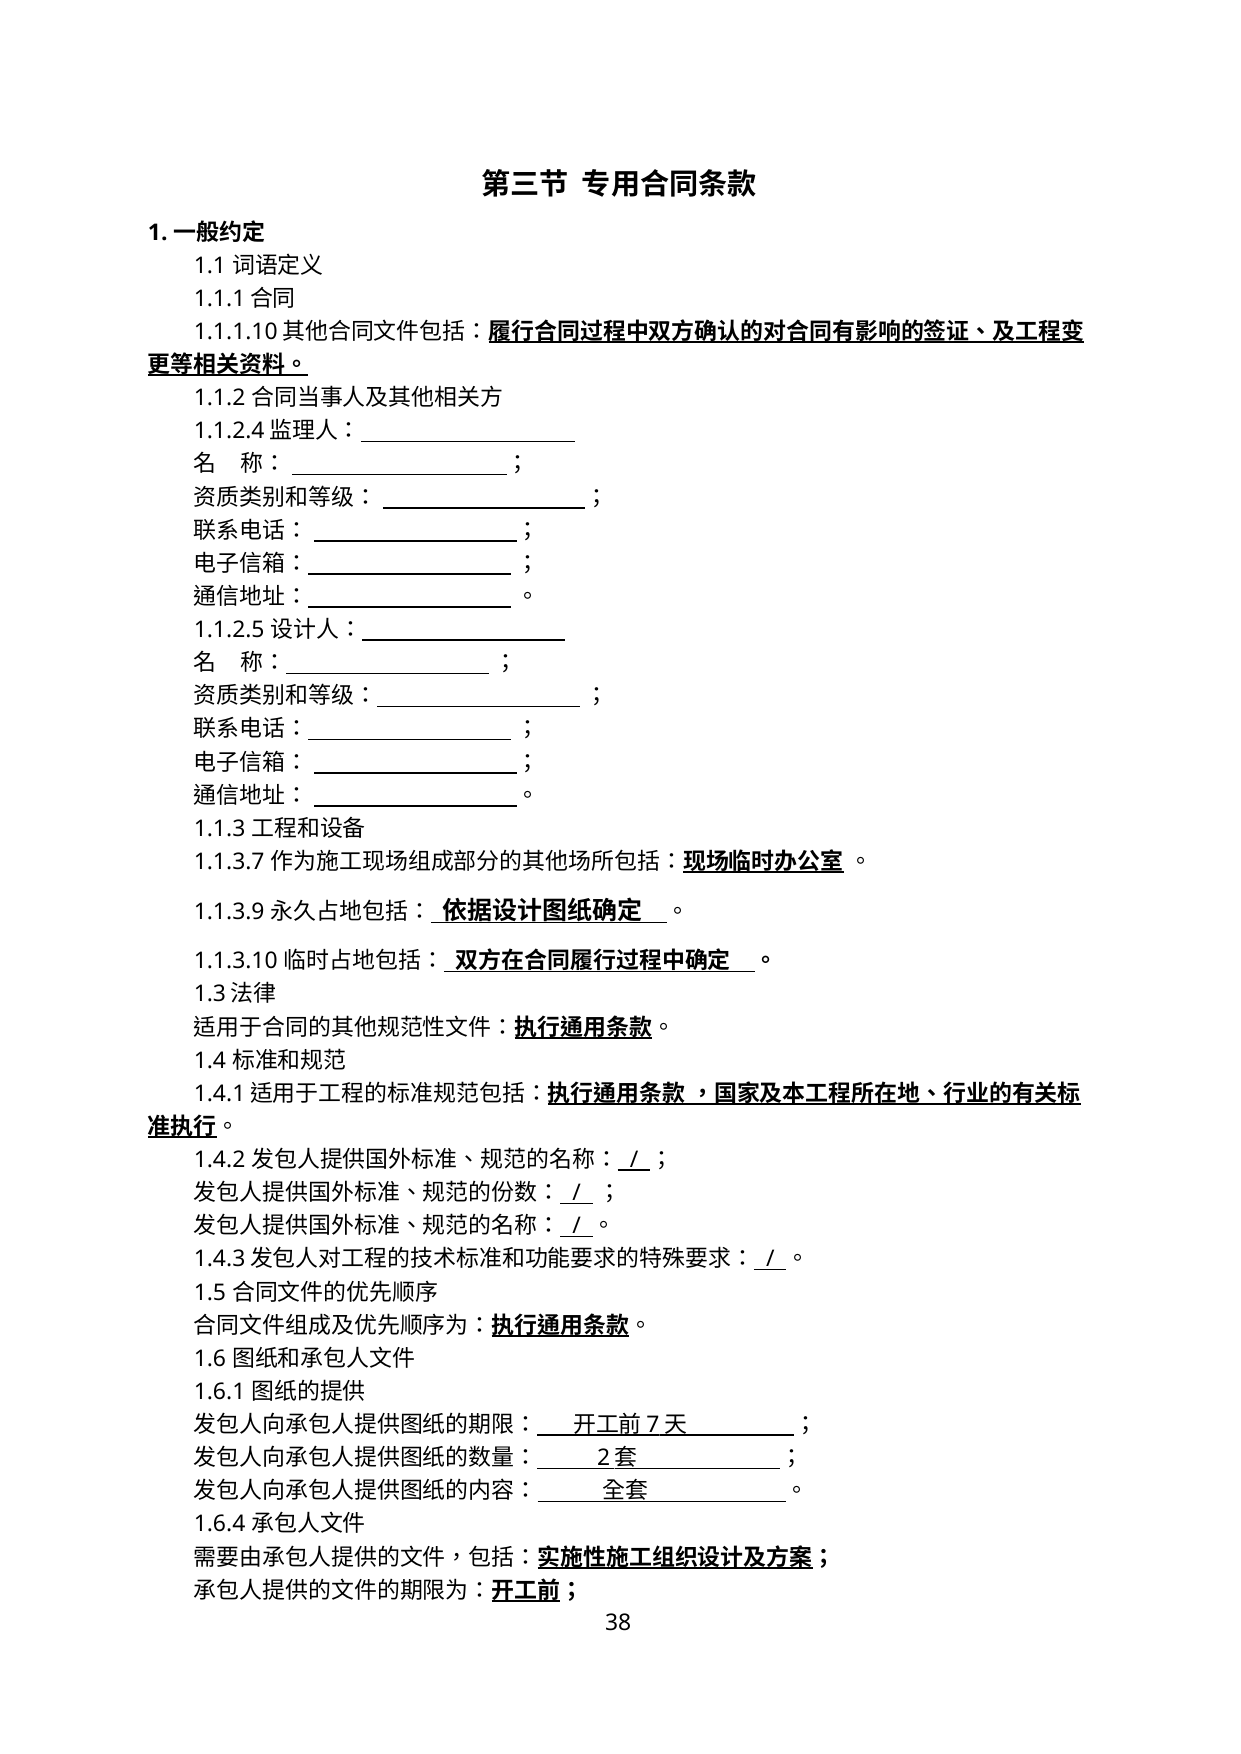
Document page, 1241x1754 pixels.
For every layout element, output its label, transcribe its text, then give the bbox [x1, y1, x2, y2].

text 1.4.2 发包人提供国外标准、规范的名称： / ； [148, 1142, 1090, 1175]
text 1.1.3 工程和设备 [148, 811, 1090, 844]
text 1.6.4 承包人文件 [148, 1506, 1090, 1539]
text 发包人向承包人提供图纸的内容： 全套 。 [148, 1473, 1090, 1506]
text 1.6 图纸和承包人文件 [148, 1341, 1090, 1374]
text 第三节 专用合同条款 [148, 148, 1090, 214]
text 1.1.1合同 [148, 281, 1090, 314]
text 1.1.3.9 永久占地包括： 依据设计图纸确定 。 [148, 877, 1090, 943]
text 适用于合同的其他规范性文件：执行通用条款。 [148, 1009, 1090, 1043]
text 发包人提供国外标准、规范的名称： / 。 [148, 1208, 1090, 1241]
text 合同文件组成及优先顺序为：执行通用条款。 [148, 1308, 1090, 1341]
text 1.4 标准和规范 [148, 1043, 1090, 1076]
text 1.3法律 [148, 976, 1090, 1009]
text 电子信箱： ； [148, 546, 1090, 579]
text 承包人提供的文件的期限为：开工前； [148, 1573, 1090, 1606]
text 发包人向承包人提供图纸的期限： 开工前7天 ； [148, 1407, 1090, 1440]
text 1.1 词语定义 [148, 248, 1090, 281]
text 1. 一般约定 [148, 214, 1090, 248]
text 1.6.1 图纸的提供 [148, 1374, 1090, 1407]
text 资质类别和等级： ； [148, 479, 1090, 513]
text 通信地址： 。 [148, 579, 1090, 612]
text 1.4.1适用于工程的标准规范包括：执行通用条款 ，国家及本工程所在地、行业的有关标准执行。 [148, 1076, 1090, 1142]
text 1.1.2.5 设计人： [148, 612, 1090, 645]
text 名 称： ； [148, 446, 1090, 479]
text 发包人提供国外标准、规范的份数： / ； [148, 1175, 1090, 1208]
text 1.5 合同文件的优先顺序 [148, 1274, 1090, 1308]
text 1.1.3.7 作为施工现场组成部分的其他场所包括：现场临时办公室 。 [148, 844, 1090, 877]
text 1.1.2 合同当事人及其他相关方 [148, 380, 1090, 413]
text 需要由承包人提供的文件，包括：实施性施工组织设计及方案； [148, 1539, 1090, 1573]
text 1.4.3发包人对工程的技术标准和功能要求的特殊要求： / 。 [148, 1241, 1090, 1274]
text 发包人向承包人提供图纸的数量： 2套 ； [148, 1440, 1090, 1473]
text 联系电话： ； [148, 711, 1090, 744]
text 联系电话： ； [148, 513, 1090, 546]
text 电子信箱： ； [148, 744, 1090, 778]
text 资质类别和等级： ； [148, 678, 1090, 711]
text 1.1.3.10 临时占地包括： 双方在合同履行过程中确定 。 [148, 943, 1090, 976]
text 1.1.1.10其他合同文件包括：履行合同过程中双方确认的对合同有影响的签证、及工程变更等相关资料。 [148, 314, 1090, 380]
text 通信地址： 。 [148, 778, 1090, 811]
text 1.1.2.4监理人： [148, 413, 1090, 446]
text 名 称： ； [148, 645, 1090, 678]
